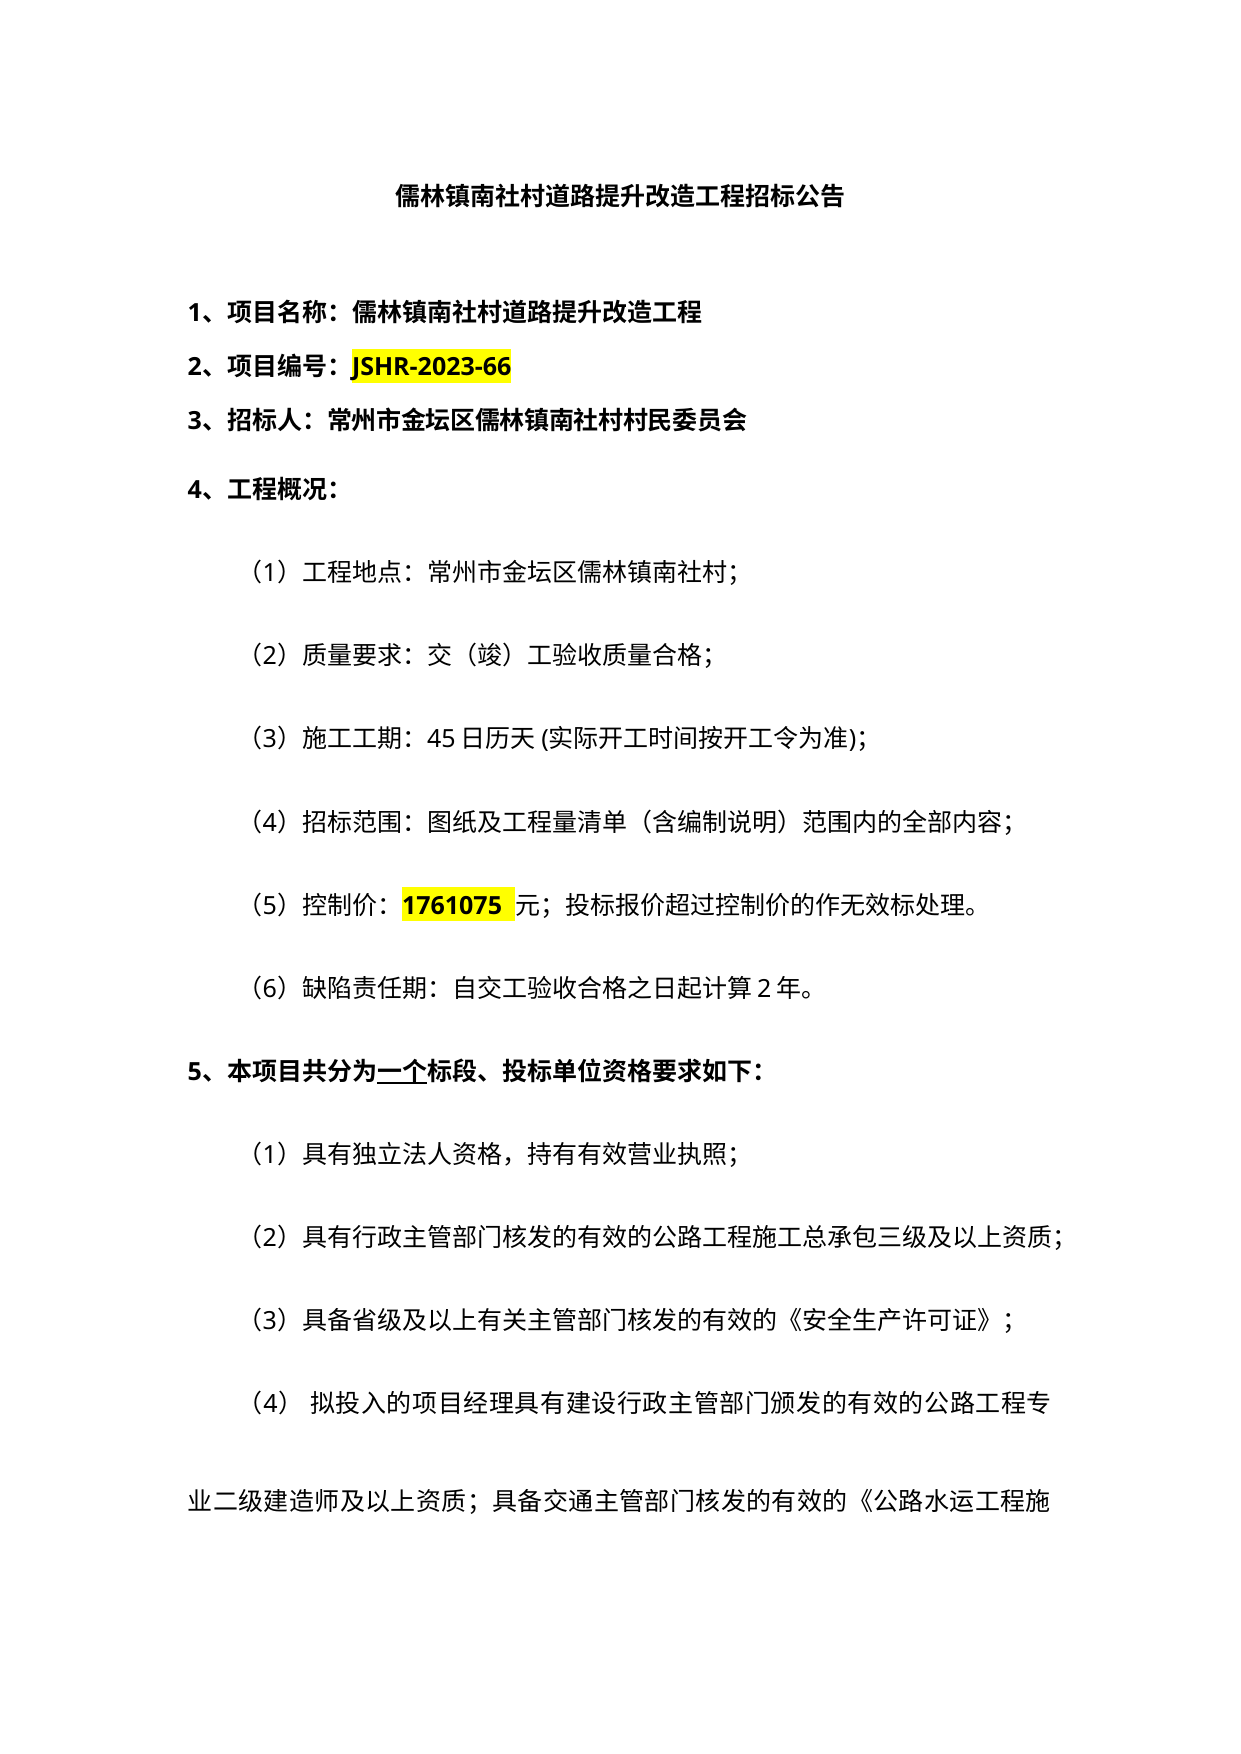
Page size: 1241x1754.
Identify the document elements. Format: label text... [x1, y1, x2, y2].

text 3、招标人：常州市金坛区儒林镇南社村村民委员会 [187, 401, 1053, 437]
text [187, 1369, 1053, 1532]
text （6）缺陷责任期：自交工验收合格之日起计算2年。 [187, 954, 1053, 1019]
text （2）具有行政主管部门核发的有效的公路工程施工总承包三级及以上资质； [187, 1203, 1053, 1268]
text 4、工程概况： [187, 455, 1053, 520]
text （5）控制价：1761075 元；投标报价超过控制价的作无效标处理。 [187, 871, 1053, 936]
text （1）工程地点：常州市金坛区儒林镇南社村； [187, 538, 1053, 603]
text （3）具备省级及以上有关主管部门核发的有效的《安全生产许可证》； [187, 1286, 1053, 1351]
text （1）具有独立法人资格，持有有效营业执照； [187, 1120, 1053, 1185]
text 2、项目编号：JSHR-2023-66 [187, 346, 1053, 383]
text （4）招标范围：图纸及工程量清单（含编制说明）范围内的全部内容； [187, 788, 1053, 853]
subtitle 儒林镇南社村道路提升改造工程招标公告 [187, 162, 1053, 227]
text 5、本项目共分为一个标段、投标单位资格要求如下： [187, 1037, 1053, 1102]
text 1、项目名称：儒林镇南社村道路提升改造工程 [187, 292, 1053, 328]
text （3）施工工期：45日历天 (实际开工时间按开工令为准)； [187, 704, 1053, 769]
text （2）质量要求：交（竣）工验收质量合格； [187, 621, 1053, 686]
